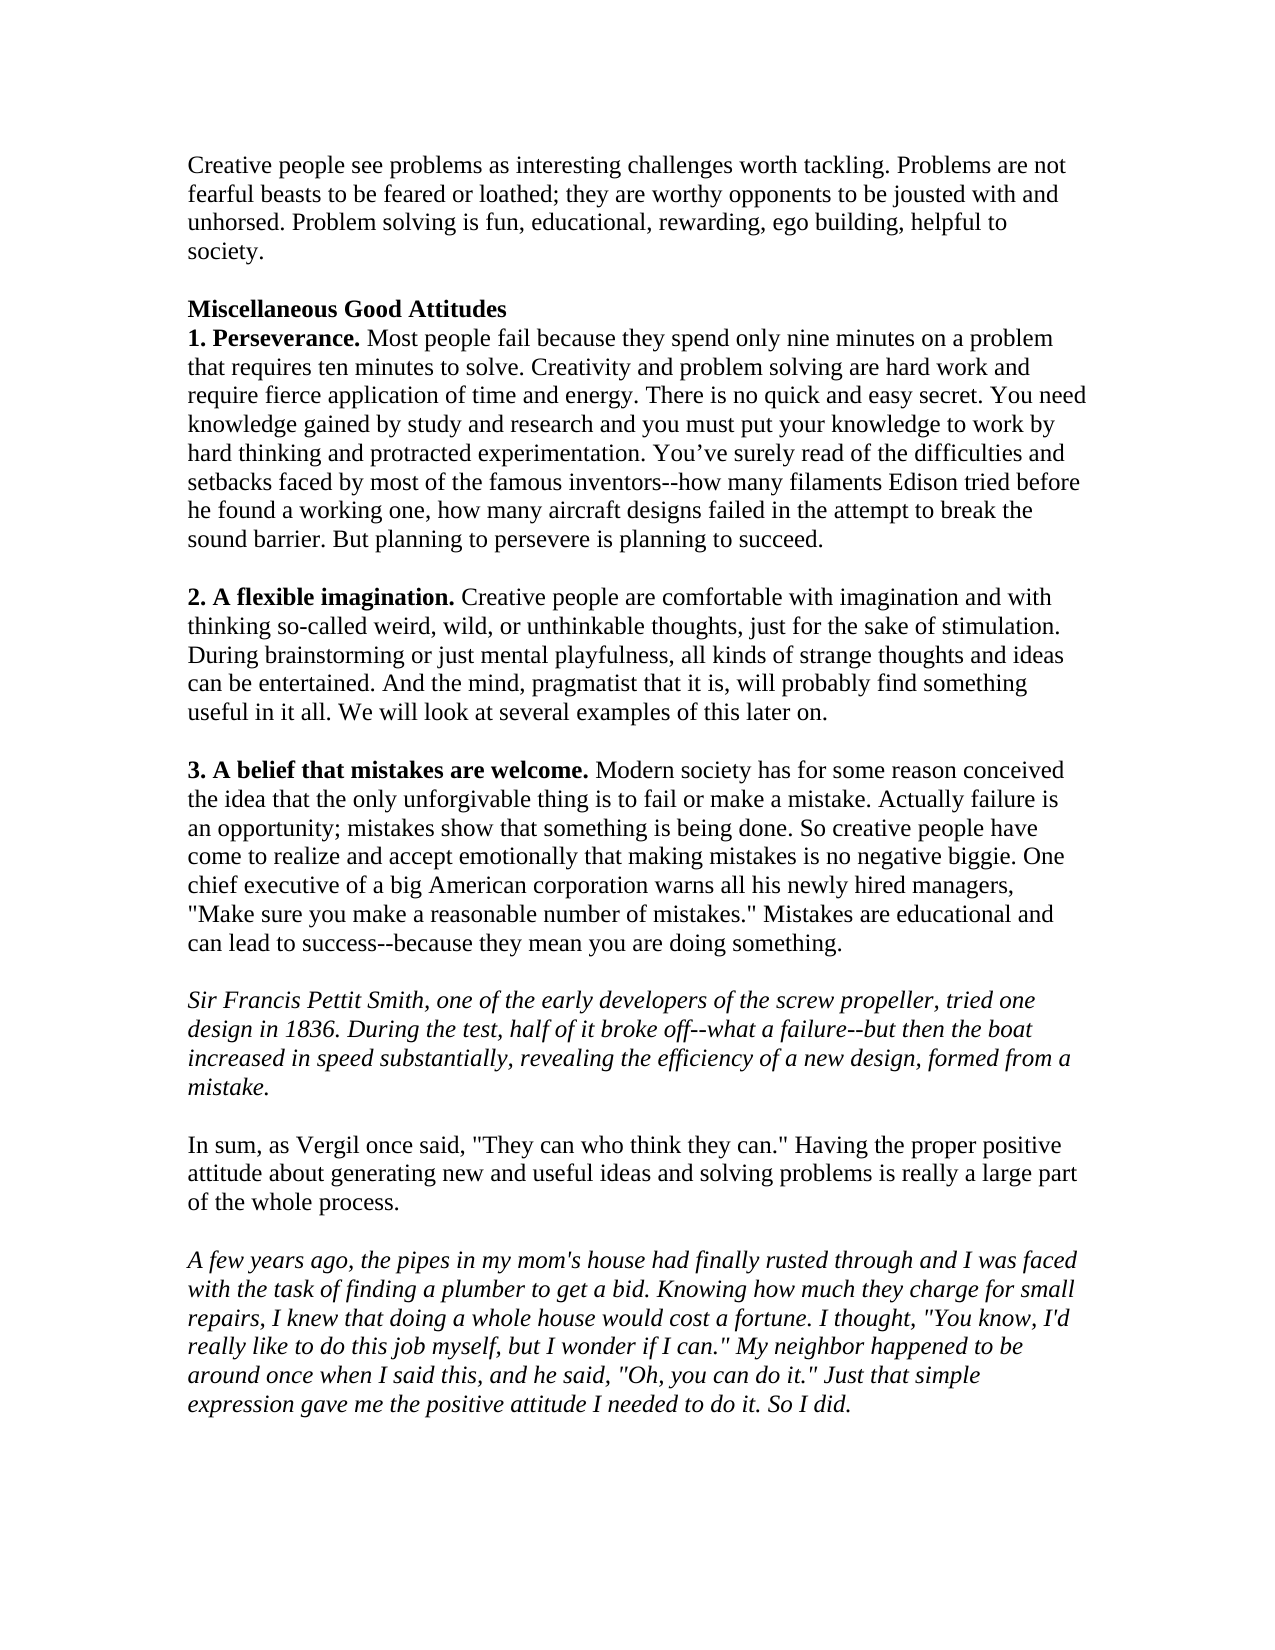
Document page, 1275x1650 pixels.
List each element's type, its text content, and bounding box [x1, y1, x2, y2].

text 2. A flexible imagination. Creative people are comfortable with imagination and with thinking so-called weird, wild, or unthinkable thoughts, just for the sake of stimulation. During brainstorming or just mental playfulness, all kinds of strange thoughts and ideas can be entertained. And the mind, pragmatist that it is, will probably find something useful in it all. We will look at several examples of this later on. [187, 582, 1087, 726]
subtitle Miscellaneous Good Attitudes [187, 294, 1087, 323]
text Creative people see problems as interesting challenges worth tackling. Problems are not fearful beasts to be feared or loathed; they are worthy opponents to be jousted with and unhorsed. Problem solving is fun, educational, rewarding, ego building, helpful to society. [187, 150, 1087, 265]
text In sum, as Vergil once said, "They can who think they can." Having the proper positive attitude about generating new and useful ideas and solving problems is really a large part of the whole process. [187, 1130, 1087, 1216]
text 1. Perseverance. Most people fail because they spend only nine minutes on a problem that requires ten minutes to solve. Creativity and problem solving are hard work and require fierce application of time and energy. There is no quick and easy secret. You need knowledge gained by study and research and you must put your knowledge to work by hard thinking and protracted experimentation. You’ve surely read of the difficulties and setbacks faced by most of the famous inventors--how many filaments Edison tried before he found a working one, how many aircraft designs failed in the attempt to break the sound barrier. But planning to persevere is planning to succeed. [187, 323, 1087, 553]
text Sir Francis Pettit Smith, one of the early developers of the screw propeller, tried one design in 1836. During the test, half of it broke off--what a failure--but then the boat increased in speed substantially, revealing the efficiency of a new design, formed from a mistake. [187, 986, 1087, 1101]
text A few years ago, the pipes in my mom's house had finally rusted through and I was faced with the task of finding a plumber to get a bid. Knowing how much they charge for small repairs, I knew that doing a whole house would cost a fortune. I thought, "You know, I'd really like to do this job myself, but I wonder if I can." My neighbor happened to be around once when I said this, and he said, "Oh, you can do it." Just that simple expression gave me the positive attitude I needed to do it. So I did. [187, 1245, 1087, 1418]
text 3. A belief that mistakes are welcome. Modern society has for some reason conceived the idea that the only unforgivable thing is to fail or make a mistake. Actually failure is an opportunity; mistakes show that something is being done. So creative people have come to realize and accept emotionally that making mistakes is no negative biggie. One chief executive of a big American corporation warns all his newly hired managers, "Make sure you make a reasonable number of mistakes." Mistakes are educational and can lead to success--because they mean you are doing something. [187, 755, 1087, 956]
